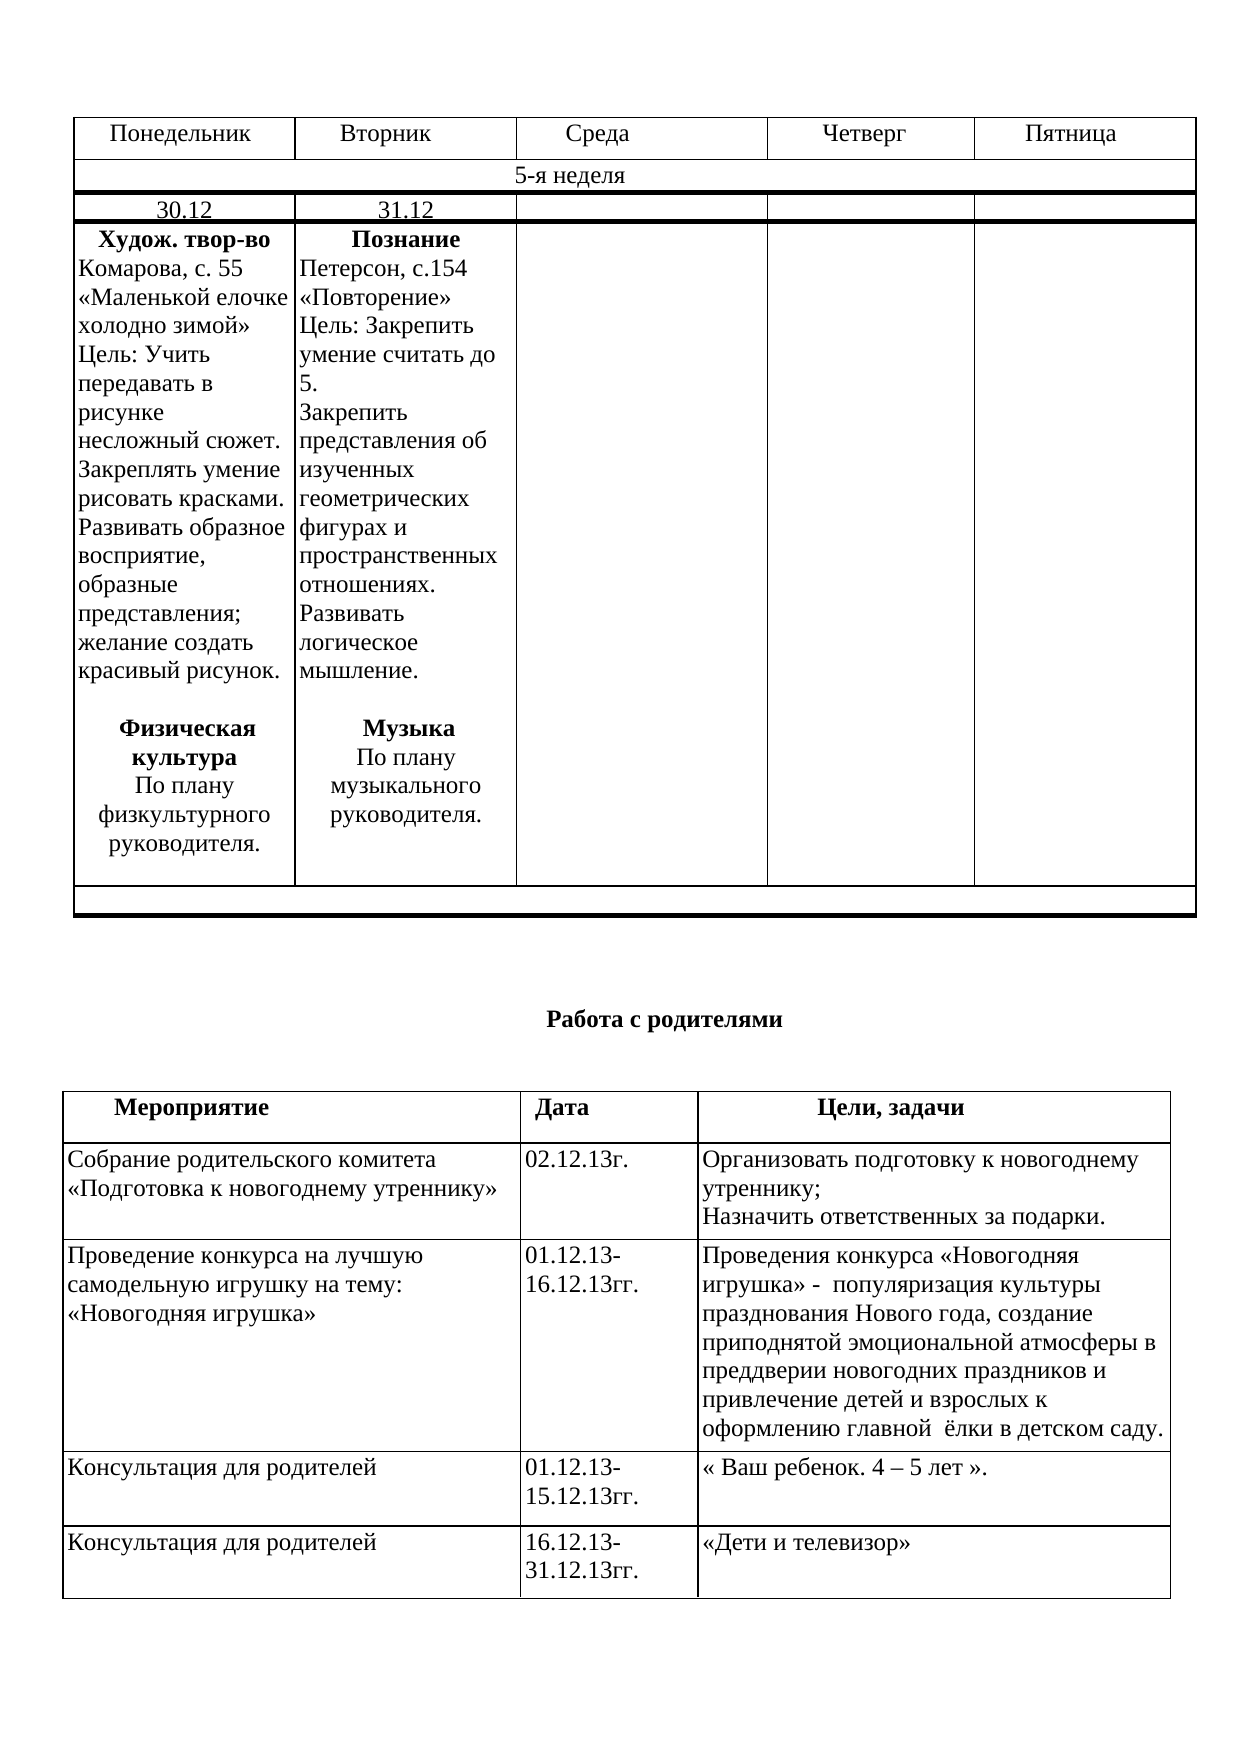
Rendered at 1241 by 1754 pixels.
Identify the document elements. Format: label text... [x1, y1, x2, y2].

table_cell Организовать подготовку к новогоднему утреннику; Назначить ответственных за подарки. [699, 1144, 1170, 1239]
table_cell 16.12.13-31.12.13гг. [521, 1527, 697, 1597]
table_cell Собрание родительского комитета «Подготовка к новогоднему утреннику» [64, 1144, 520, 1239]
table_cell [763, 195, 767, 219]
table_cell [517, 224, 767, 885]
table_header Вторник [296, 118, 516, 159]
table_cell 5-я неделя [75, 160, 1195, 190]
table_cell « Ваш ребенок. 4 – 5 лет ». [699, 1452, 1170, 1525]
table_cell Познание Петерсон, с.154 «Повторение» Цель: Закрепить умение считать до 5. Закрепить представления об изученных геометрических фигурах и пространственных отношениях. Развивать логическое мышление. Музыка По плану музыкального руководителя. [296, 224, 516, 885]
table_cell 01.12.13- 16.12.13гг. [521, 1240, 697, 1451]
table_header Среда [517, 118, 767, 159]
table_cell 01.12.13-15.12.13гг. [521, 1452, 697, 1525]
table_header Мероприятие [64, 1092, 520, 1142]
table_header Четверг [768, 118, 974, 159]
table_cell 02.12.13г. [521, 1144, 697, 1239]
table_cell «Дети и телевизор» [699, 1527, 1170, 1597]
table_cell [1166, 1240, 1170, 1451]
table_cell Проведение конкурса на лучшую самодельную игрушку на тему: «Новогодняя игрушка» [64, 1240, 520, 1451]
table_cell [517, 195, 521, 219]
table_header Дата [521, 1092, 697, 1142]
table_cell [975, 224, 1195, 885]
table_cell Консультация для родителей [64, 1527, 520, 1597]
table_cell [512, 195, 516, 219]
table_cell [970, 195, 974, 219]
text Работа с родителями [177, 1004, 1152, 1033]
table_cell [975, 195, 979, 219]
table_cell [768, 224, 974, 885]
table_cell [768, 195, 772, 219]
table_header Пятница [975, 118, 1195, 159]
table_header Цели, задачи [699, 1092, 1170, 1142]
table_cell Консультация для родителей [64, 1452, 520, 1525]
table_header Понедельник [75, 118, 294, 159]
